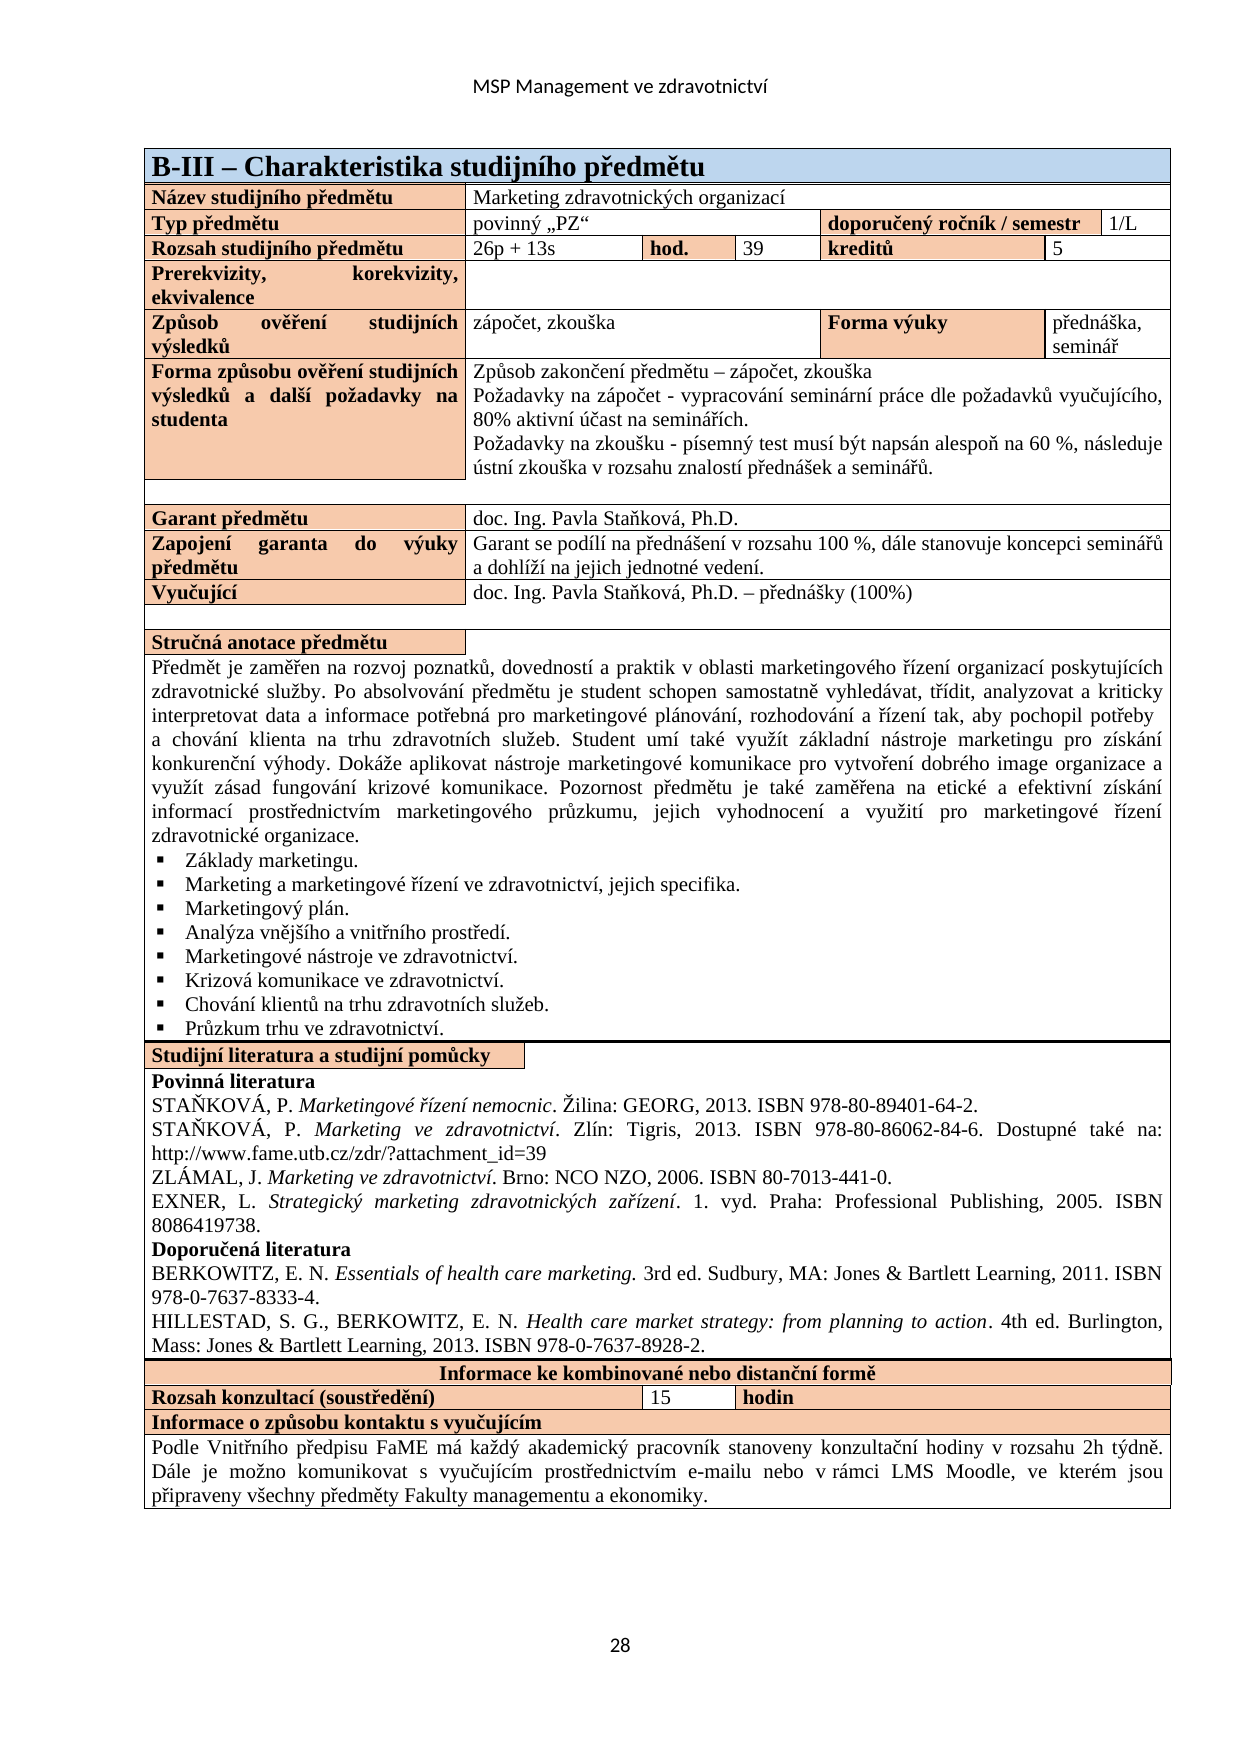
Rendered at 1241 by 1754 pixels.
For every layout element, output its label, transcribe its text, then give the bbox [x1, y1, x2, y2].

table_cell Podle Vnitřního předpisu FaME má každý akademický pracovník stanoveny konzultační hodiny v rozsahu 2h týdně. Dále je možno komunikovat s vyučujícím prostřednictvím e-mailu nebo v rámci LMS Moodle, ve kterém jsou připraveny všechny předměty Fakulty managementu a ekonomiky. [145, 1435, 1170, 1507]
table_cell doc. Ing. Pavla Staňková, Ph.D. – přednášky (100%) [466, 580, 1170, 604]
table_cell [525, 1043, 1170, 1068]
table_cell Forma způsobu ověření studijních výsledků a další požadavky na studenta [145, 359, 465, 479]
table_cell Forma výuky [821, 310, 1044, 358]
table_cell Informace o způsobu kontaktu s vyučujícím [145, 1410, 1170, 1434]
table_cell přednáška, seminář [1046, 310, 1170, 358]
table_cell Marketing zdravotnických organizací [466, 185, 1170, 209]
table_cell Způsob ověření studijních výsledků [145, 310, 465, 358]
table_cell Garant se podílí na přednášení v rozsahu 100 %, dále stanovuje koncepci seminářů a dohlíží na jejich jednotné vedení. [466, 531, 1170, 579]
table_cell doc. Ing. Pavla Staňková, Ph.D. [466, 505, 1170, 529]
table_cell Rozsah studijního předmětu [145, 236, 465, 259]
table_cell hodin [736, 1386, 1170, 1409]
table_cell hod. [643, 236, 735, 259]
table_cell 15 [643, 1386, 735, 1409]
table_cell [466, 630, 1170, 654]
table_cell 26p + 13s [466, 236, 642, 259]
table_cell Vyučující [145, 580, 465, 604]
table_cell 5 [1046, 236, 1170, 259]
table_cell Zapojení garanta do výuky předmětu [145, 531, 465, 579]
table_cell Stručná anotace předmětu [145, 630, 465, 654]
table_cell Typ předmětu [145, 210, 465, 234]
table_cell 1/L [1102, 210, 1170, 234]
table_cell Název studijního předmětu [145, 185, 465, 209]
table_cell Informace ke kombinované nebo distanční formě [145, 1361, 1171, 1384]
table_cell Rozsah konzultací (soustředění) [145, 1386, 642, 1409]
table_cell Povinná literatura Staňková, P. Marketingové řízení nemocnic. Žilina: GEORG, 2013. ISBN 978-80-89401-64-2. STAŇKOVÁ, P. Marketing ve zdravotnictví. Zlín: Tigris, 2013. ISBN 978-80-86062-84-6. Dostupné také na: http://www.fame.utb.cz/zdr/?attachment_id=39 Zlámal, J. Marketing ve zdravotnictví. Brno: NCO NZO, 2006. ISBN 80-7013-441-0. Exner, L. Strategický marketing zdravotnických zařízení. 1. vyd. Praha: Professional Publishing, 2005. ISBN 8086419738. Doporučená literatura BERKOWITZ, E. N. Essentials of health care marketing. 3rd ed. Sudbury, MA: Jones & Bartlett Learning, 2011. ISBN 978-0-7637-8333-4. HILLESTAD, S. G., BERKOWITZ, E. N. Health care market strategy: from planning to action. 4th ed. Burlington, Mass: Jones & Bartlett Learning, 2013. ISBN 978-0-7637-8928-2. [145, 1068, 1170, 1357]
table_cell [466, 261, 1170, 309]
table_header B-III – Charakteristika studijního předmětu [145, 149, 1170, 182]
table_cell Předmět je zaměřen na rozvoj poznatků, dovedností a praktik v oblasti marketingového řízení organizací poskytujících zdravotnické služby. Po absolvování předmětu je student schopen samostatně vyhledávat, třídit, analyzovat a kriticky interpretovat data a informace potřebná pro marketingové plánování, rozhodování a řízení tak, aby pochopil potřeby a chování klienta na trhu zdravotních služeb. Student umí také využít základní nástroje marketingu pro získání konkurenční výhody. Dokáže aplikovat nástroje marketingové komunikace pro vytvoření dobrého image organizace a využít zásad fungování krizové komunikace. Pozornost předmětu je také zaměřena na etické a efektivní získání informací prostřednictvím marketingového průzkumu, jejich vyhodnocení a využití pro marketingové řízení zdravotnické organizace. Základy marketingu. Marketing a marketingové řízení ve zdravotnictví, jejich specifika. Marketingový plán. Analýza vnějšího a vnitřního prostředí. Marketingové nástroje ve zdravotnictví. Krizová komunikace ve zdravotnictví. Chování klientů na trhu zdravotních služeb. Průzkum trhu ve zdravotnictví. [145, 654, 1170, 1040]
table_cell povinný „PZ“ [466, 210, 820, 234]
table_cell kreditů [821, 236, 1044, 259]
table_cell Prerekvizity, korekvizity, ekvivalence [145, 261, 465, 309]
table_cell Způsob zakončení předmětu – zápočet, zkouška Požadavky na zápočet - vypracování seminární práce dle požadavků vyučujícího, 80% aktivní účast na seminářích. Požadavky na zkoušku - písemný test musí být napsán alespoň na 60 %, následuje ústní zkouška v rozsahu znalostí přednášek a seminářů. [466, 359, 1170, 479]
table_cell [145, 479, 1170, 504]
table_cell doporučený ročník / semestr [821, 210, 1101, 234]
table_cell Garant předmětu [145, 505, 465, 529]
table_cell 39 [736, 236, 820, 259]
table_cell zápočet, zkouška [466, 310, 820, 358]
table_cell [145, 604, 1170, 629]
table_cell Studijní literatura a studijní pomůcky [145, 1043, 524, 1068]
